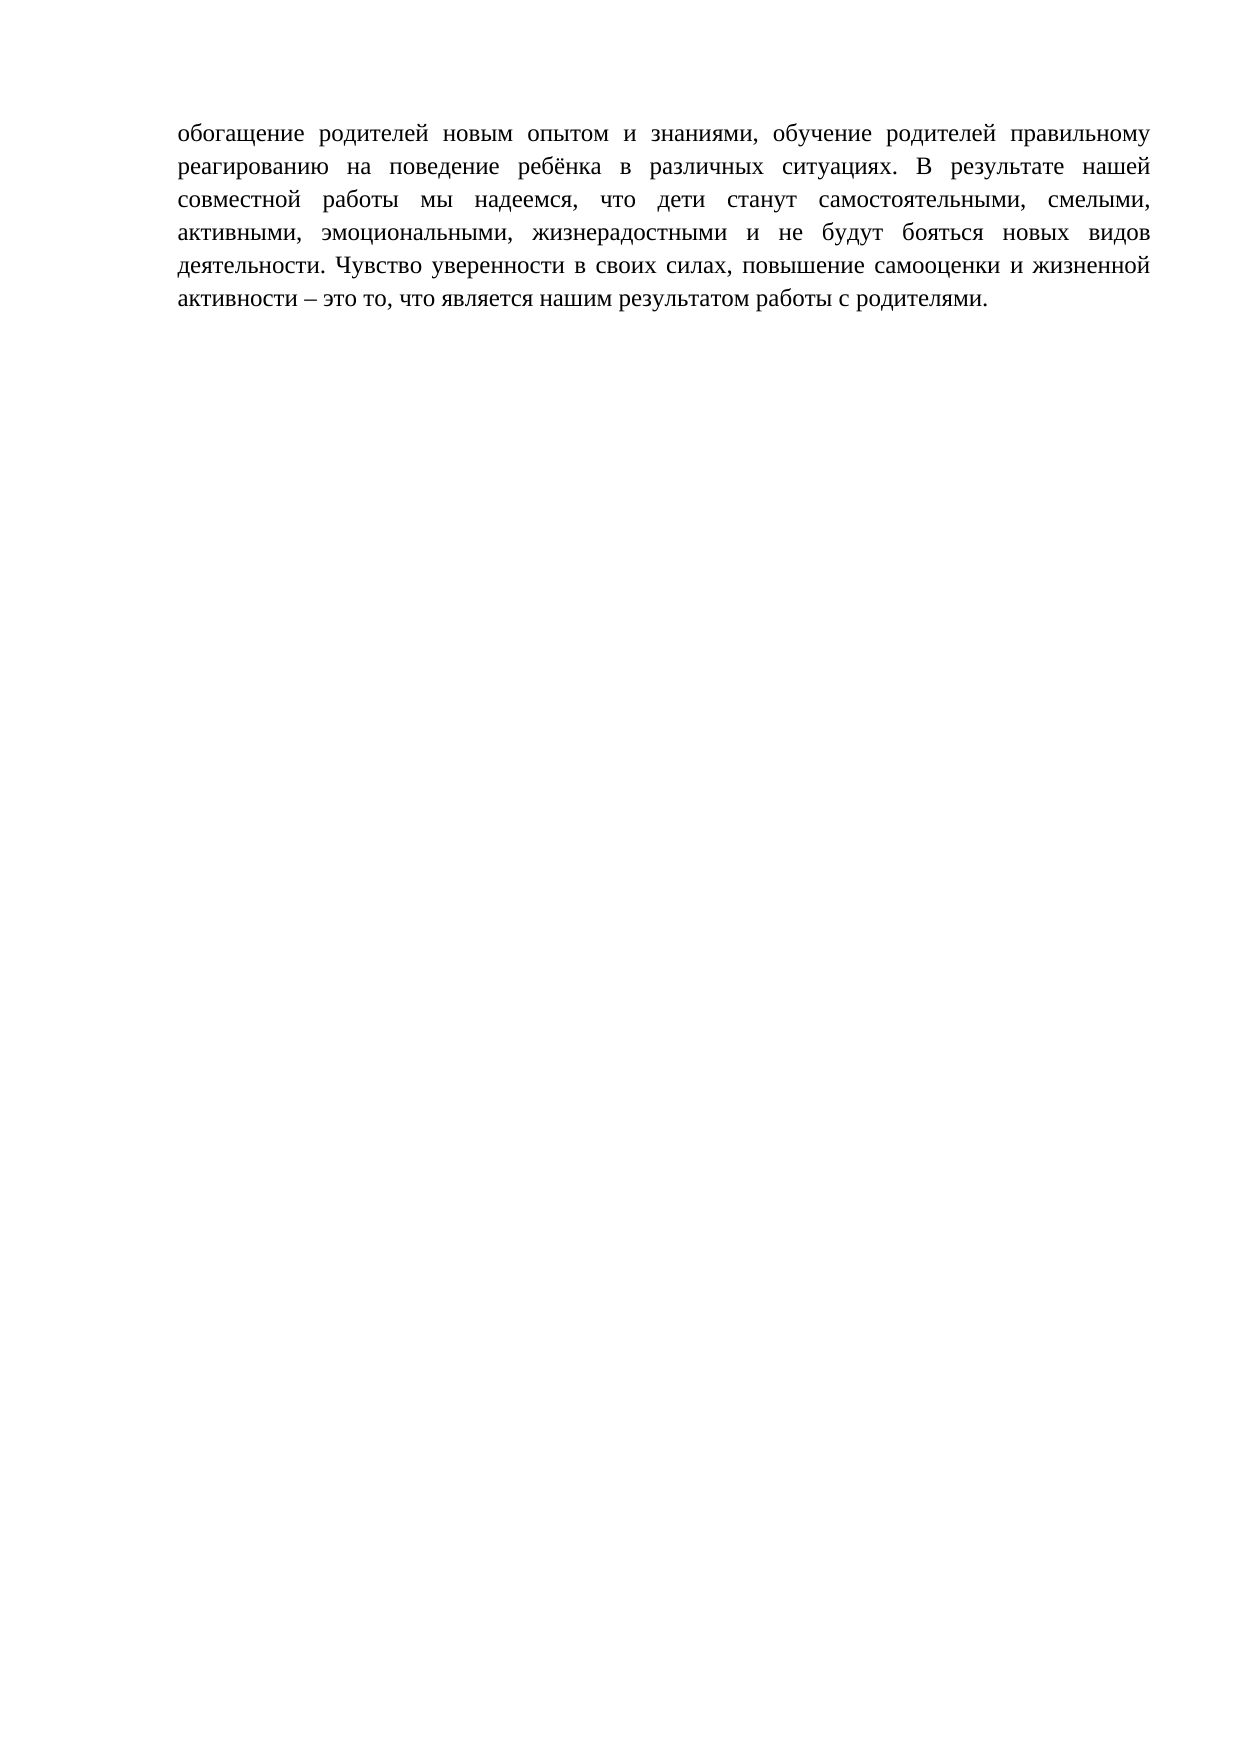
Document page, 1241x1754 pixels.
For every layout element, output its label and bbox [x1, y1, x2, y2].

text [177, 118, 1152, 312]
